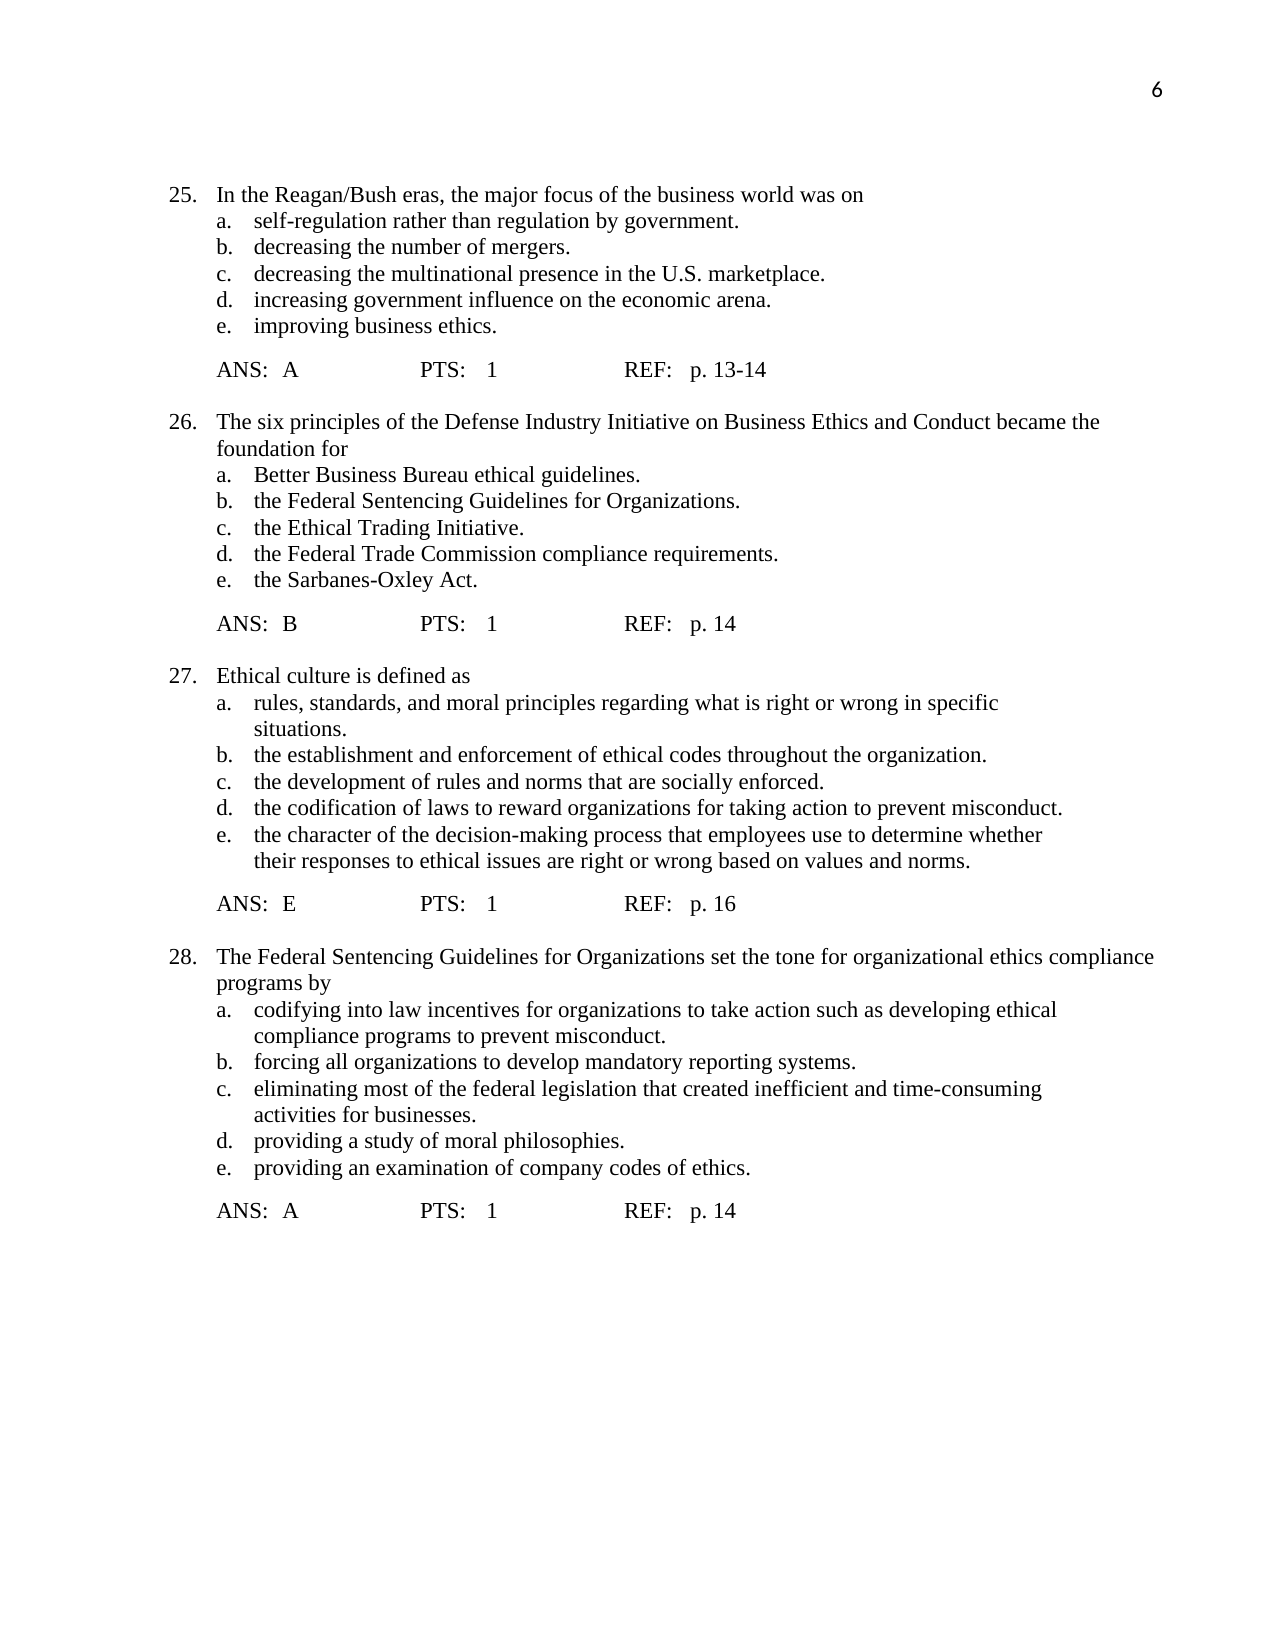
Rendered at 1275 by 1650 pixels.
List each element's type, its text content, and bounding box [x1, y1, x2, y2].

text ANS: A PTS: 1 REF: p. 14 [216, 1197, 1162, 1223]
text 25. In the Reagan/Bush eras, the major focus of the business world was on [150, 181, 1162, 207]
table_cell the Ethical Trading Initiative. [249, 514, 1093, 540]
table_cell the Federal Trade Commission compliance requirements. [249, 540, 1093, 567]
table_cell the character of the decision-making process that employees use to determine whether their responses to ethical issues are right or wrong based on values and norms. [249, 821, 1093, 873]
table_cell e. [211, 1154, 249, 1180]
table_header self-regulation rather than regulation by government. [249, 207, 1093, 233]
text 27. Ethical culture is defined as [150, 662, 1162, 689]
table_cell providing an examination of company codes of ethics. [249, 1154, 1093, 1180]
table_cell c. [211, 768, 249, 794]
table_cell b. [211, 234, 249, 260]
table_header a. [211, 689, 249, 742]
table_cell b. [211, 1048, 249, 1075]
table_header a. [211, 996, 249, 1048]
table_cell the Federal Sentencing Guidelines for Organizations. [249, 488, 1093, 514]
table_cell forcing all organizations to develop mandatory reporting systems. [249, 1048, 1093, 1075]
table_cell d. [211, 286, 249, 312]
table_cell c. [211, 260, 249, 286]
text 28. The Federal Sentencing Guidelines for Organizations set the tone for organizational ethics compliance programs by [150, 943, 1162, 996]
table_cell c. [211, 514, 249, 540]
table_cell the establishment and enforcement of ethical codes throughout the organization. [249, 742, 1093, 768]
table_header a. [211, 461, 249, 487]
table_cell d. [211, 794, 249, 821]
table_cell increasing government influence on the economic arena. [249, 286, 1093, 312]
table_cell e. [211, 821, 249, 873]
table_cell d. [211, 540, 249, 567]
table_header rules, standards, and moral principles regarding what is right or wrong in specific situations. [249, 689, 1093, 742]
table_cell c. [211, 1075, 249, 1127]
table_cell the codification of laws to reward organizations for taking action to prevent misconduct. [249, 794, 1093, 821]
table_cell the Sarbanes-Oxley Act. [249, 567, 1093, 593]
table_cell b. [211, 488, 249, 514]
table_cell e. [211, 313, 249, 339]
table_cell improving business ethics. [249, 313, 1093, 339]
table_cell decreasing the number of mergers. [249, 234, 1093, 260]
table_cell the development of rules and norms that are socially enforced. [249, 768, 1093, 794]
text ANS: E PTS: 1 REF: p. 16 [216, 890, 1162, 917]
text ANS: A PTS: 1 REF: p. 13-14 [216, 356, 1162, 382]
table_cell e. [211, 567, 249, 593]
table_cell providing a study of moral philosophies. [249, 1128, 1093, 1154]
text ANS: B PTS: 1 REF: p. 14 [216, 610, 1162, 636]
table_header Better Business Bureau ethical guidelines. [249, 461, 1093, 487]
table_cell d. [211, 1128, 249, 1154]
table_cell decreasing the multinational presence in the U.S. marketplace. [249, 260, 1093, 286]
table_cell eliminating most of the federal legislation that created inefficient and time-consuming activities for businesses. [249, 1075, 1093, 1127]
table_cell b. [211, 742, 249, 768]
table_header codifying into law incentives for organizations to take action such as developing ethical compliance programs to prevent misconduct. [249, 996, 1093, 1048]
text 26. The six principles of the Defense Industry Initiative on Business Ethics and Conduct became the foundation for [150, 408, 1162, 461]
table_header a. [211, 207, 249, 233]
